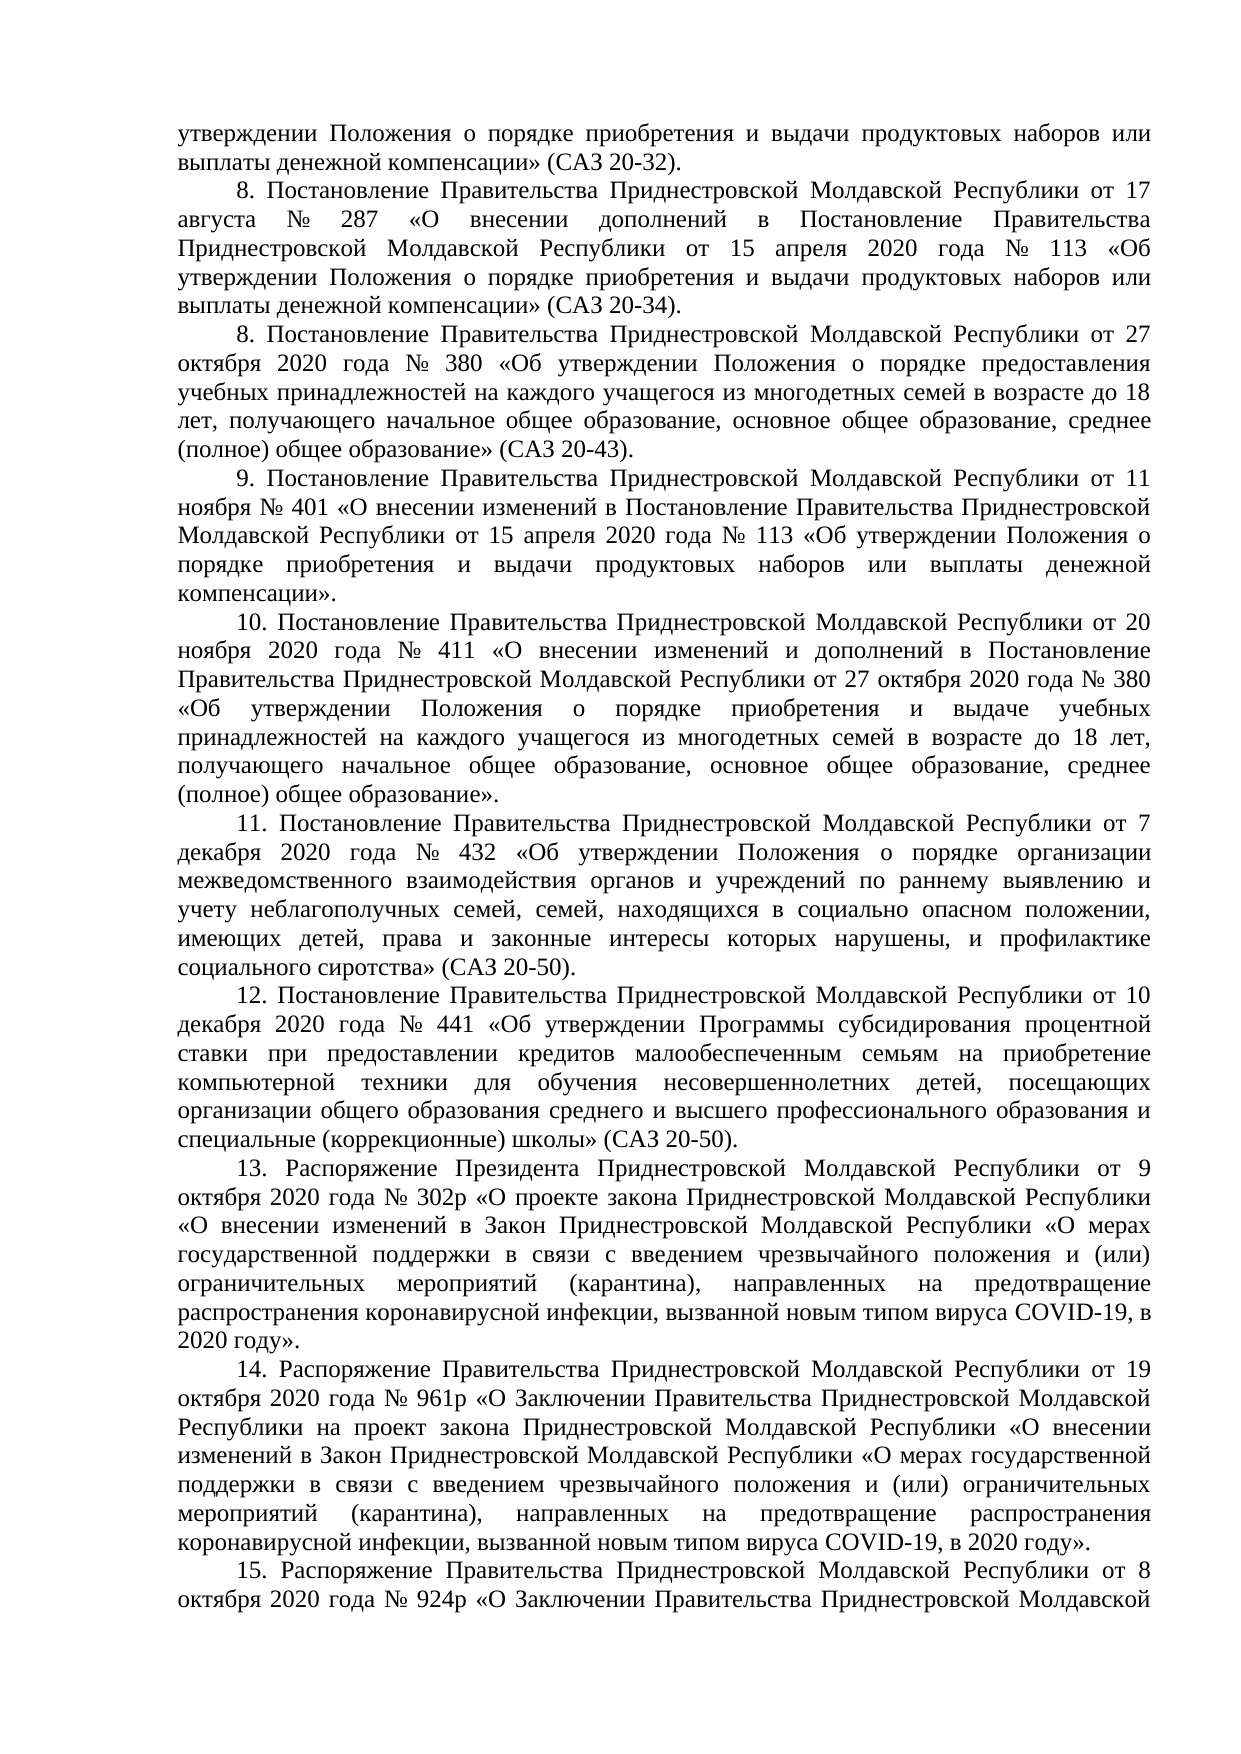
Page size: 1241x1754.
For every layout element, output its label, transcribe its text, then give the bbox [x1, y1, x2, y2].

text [177, 1556, 1152, 1613]
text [177, 118, 1152, 176]
text 9. Постановление Правительства Приднестровской Молдавской Республики от 11 ноября № 401 «О внесении изменений в Постановление Правительства Приднестровской Молдавской Республики от 15 апреля 2020 года № 113 «Об утверждении Положения о порядке приобретения и выдачи продуктовых наборов или выплаты денежной компенсации». [177, 463, 1152, 607]
text 10. Постановление Правительства Приднестровской Молдавской Республики от 20 ноября 2020 года № 411 «О внесении изменений и дополнений в Постановление Правительства Приднестровской Молдавской Республики от 27 октября 2020 года № 380 «Об утверждении Положения о порядке приобретения и выдаче учебных принадлежностей на каждого учащегося из многодетных семей в возрасте до 18 лет, получающего начальное общее образование, основное общее образование, среднее (полное) общее образование». [177, 607, 1152, 808]
text 8. Постановление Правительства Приднестровской Молдавской Республики от 27 октября 2020 года № 380 «Об утверждении Положения о порядке предоставления учебных принадлежностей на каждого учащегося из многодетных семей в возрасте до 18 лет, получающего начальное общее образование, основное общее образование, среднее (полное) общее образование» (САЗ 20-43). [177, 319, 1152, 463]
text 14. Распоряжение Правительства Приднестровской Молдавской Республики от 19 октября 2020 года № 961р «О Заключении Правительства Приднестровской Молдавской Республики на проект закона Приднестровской Молдавской Республики «О внесении изменений в Закон Приднестровской Молдавской Республики «О мерах государственной поддержки в связи с введением чрезвычайного положения и (или) ограничительных мероприятий (карантина), направленных на предотвращение распространения коронавирусной инфекции, вызванной новым типом вируса COVID-19, в 2020 году». [177, 1354, 1152, 1556]
text 8. Постановление Правительства Приднестровской Молдавской Республики от 17 августа № 287 «О внесении дополнений в Постановление Правительства Приднестровской Молдавской Республики от 15 апреля 2020 года № 113 «Об утверждении Положения о порядке приобретения и выдачи продуктовых наборов или выплаты денежной компенсации» (САЗ 20-34). [177, 176, 1152, 319]
text 13. Распоряжение Президента Приднестровской Молдавской Республики от 9 октября 2020 года № 302р «О проекте закона Приднестровской Молдавской Республики «О внесении изменений в Закон Приднестровской Молдавской Республики «О мерах государственной поддержки в связи с введением чрезвычайного положения и (или) ограничительных мероприятий (карантина), направленных на предотвращение распространения коронавирусной инфекции, вызванной новым типом вируса COVID-19, в 2020 году». [177, 1153, 1152, 1354]
text 12. Постановление Правительства Приднестровской Молдавской Республики от 10 декабря 2020 года № 441 «Об утверждении Программы субсидирования процентной ставки при предоставлении кредитов малообеспеченным семьям на приобретение компьютерной техники для обучения несовершеннолетних детей, посещающих организации общего образования среднего и высшего профессионального образования и специальные (коррекционные) школы» (САЗ 20-50). [177, 981, 1152, 1153]
text 11. Постановление Правительства Приднестровской Молдавской Республики от 7 декабря 2020 года № 432 «Об утверждении Положения о порядке организации межведомственного взаимодействия органов и учреждений по раннему выявлению и учету неблагополучных семей, семей, находящихся в социально опасном положении, имеющих детей, права и законные интересы которых нарушены, и профилактике социального сиротства» (САЗ 20-50). [177, 808, 1152, 981]
